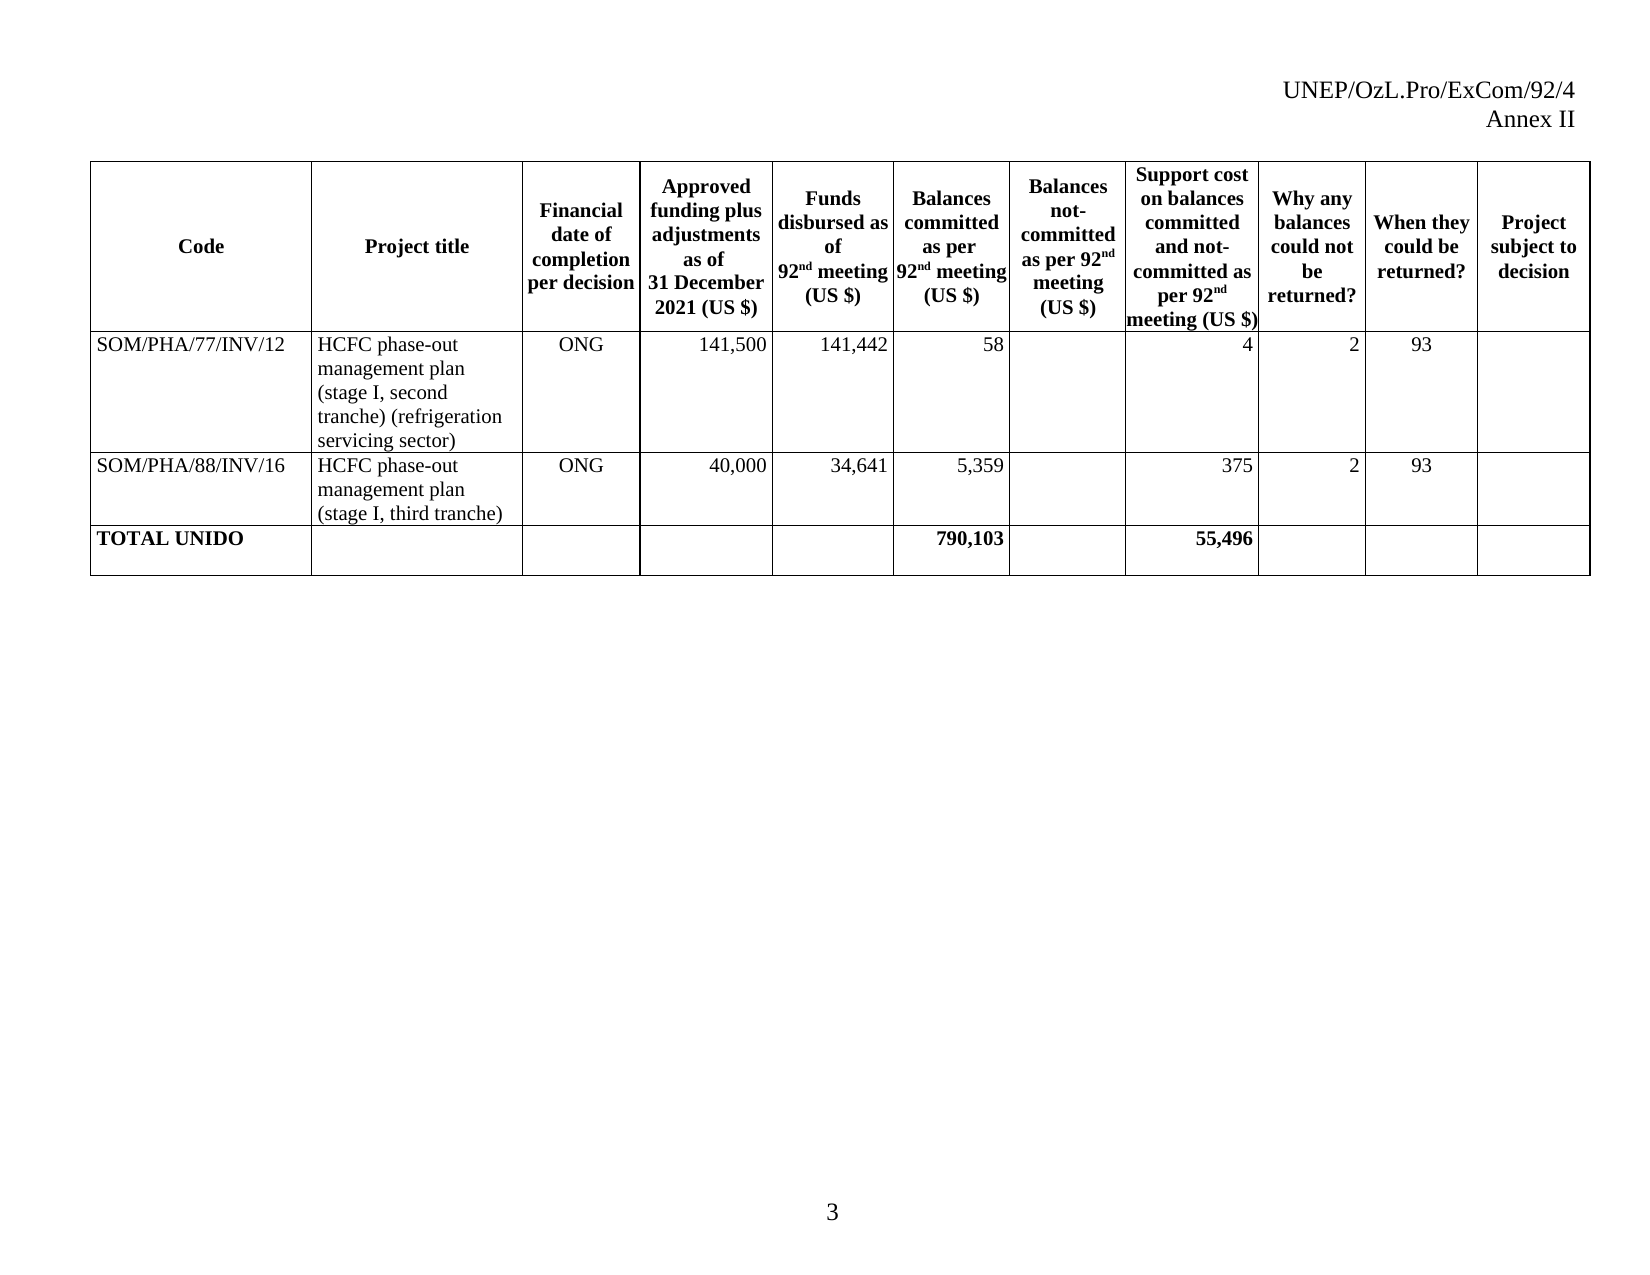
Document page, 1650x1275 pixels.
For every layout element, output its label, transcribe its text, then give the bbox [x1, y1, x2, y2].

table_cell HCFC phase-out management plan (stage I, third tranche) [312, 453, 522, 525]
table_cell 40,000 [641, 453, 772, 525]
table_cell [1010, 332, 1125, 452]
table_header Financial date of completion per decision [523, 162, 639, 331]
table_cell 93 [1366, 453, 1477, 525]
table_header Balances committed as per 92nd meeting (US $) [894, 162, 1009, 331]
table_cell [1478, 332, 1589, 452]
table_cell 2 [1259, 453, 1365, 525]
table_cell 93 [1366, 332, 1477, 452]
table_header Approved funding plus adjustments as of 31 December 2021 (US $) [641, 162, 772, 331]
table_cell [1010, 453, 1125, 525]
table_header Project subject to decision [1478, 162, 1589, 331]
table_cell [1478, 453, 1589, 525]
table_cell 2 [1259, 332, 1365, 452]
table_cell SOM/PHA/77/INV/12 [91, 332, 311, 452]
table_header Balances not- committed as per 92nd meeting (US $) [1010, 162, 1125, 331]
table_cell [1010, 526, 1125, 574]
table_cell 141,500 [641, 332, 772, 452]
table_cell 58 [894, 332, 1009, 452]
table_cell [1259, 526, 1365, 574]
table_cell 5,359 [894, 453, 1009, 525]
table_cell [1478, 526, 1589, 574]
table_header Funds disbursed as of 92nd meeting (US $) [773, 162, 893, 331]
table_cell ONG [523, 332, 639, 452]
table_cell [1366, 526, 1477, 574]
table_cell [312, 526, 522, 574]
table_cell [773, 526, 893, 574]
table_header Support cost on balances committed and not-committed as per 92nd meeting (US $) [1126, 162, 1258, 331]
table_cell 34,641 [773, 453, 893, 525]
table_cell 141,442 [773, 332, 893, 452]
table_cell ONG [523, 453, 639, 525]
table_cell [641, 526, 772, 574]
table_header Code [91, 162, 311, 331]
table_cell TOTAL UNIDO [91, 526, 311, 574]
table_cell SOM/PHA/88/INV/16 [91, 453, 311, 525]
table_cell 55,496 [1126, 526, 1258, 574]
table_cell HCFC phase-out management plan (stage I, second tranche) (refrigeration servicing sector) [312, 332, 522, 452]
table_header Why any balances could not be returned? [1259, 162, 1365, 331]
table_cell 375 [1126, 453, 1258, 525]
table_header When they could be returned? [1366, 162, 1477, 331]
table_cell 790,103 [894, 526, 1009, 574]
table_cell [523, 526, 639, 574]
table_header Project title [312, 162, 522, 331]
table_cell 4 [1126, 332, 1258, 452]
